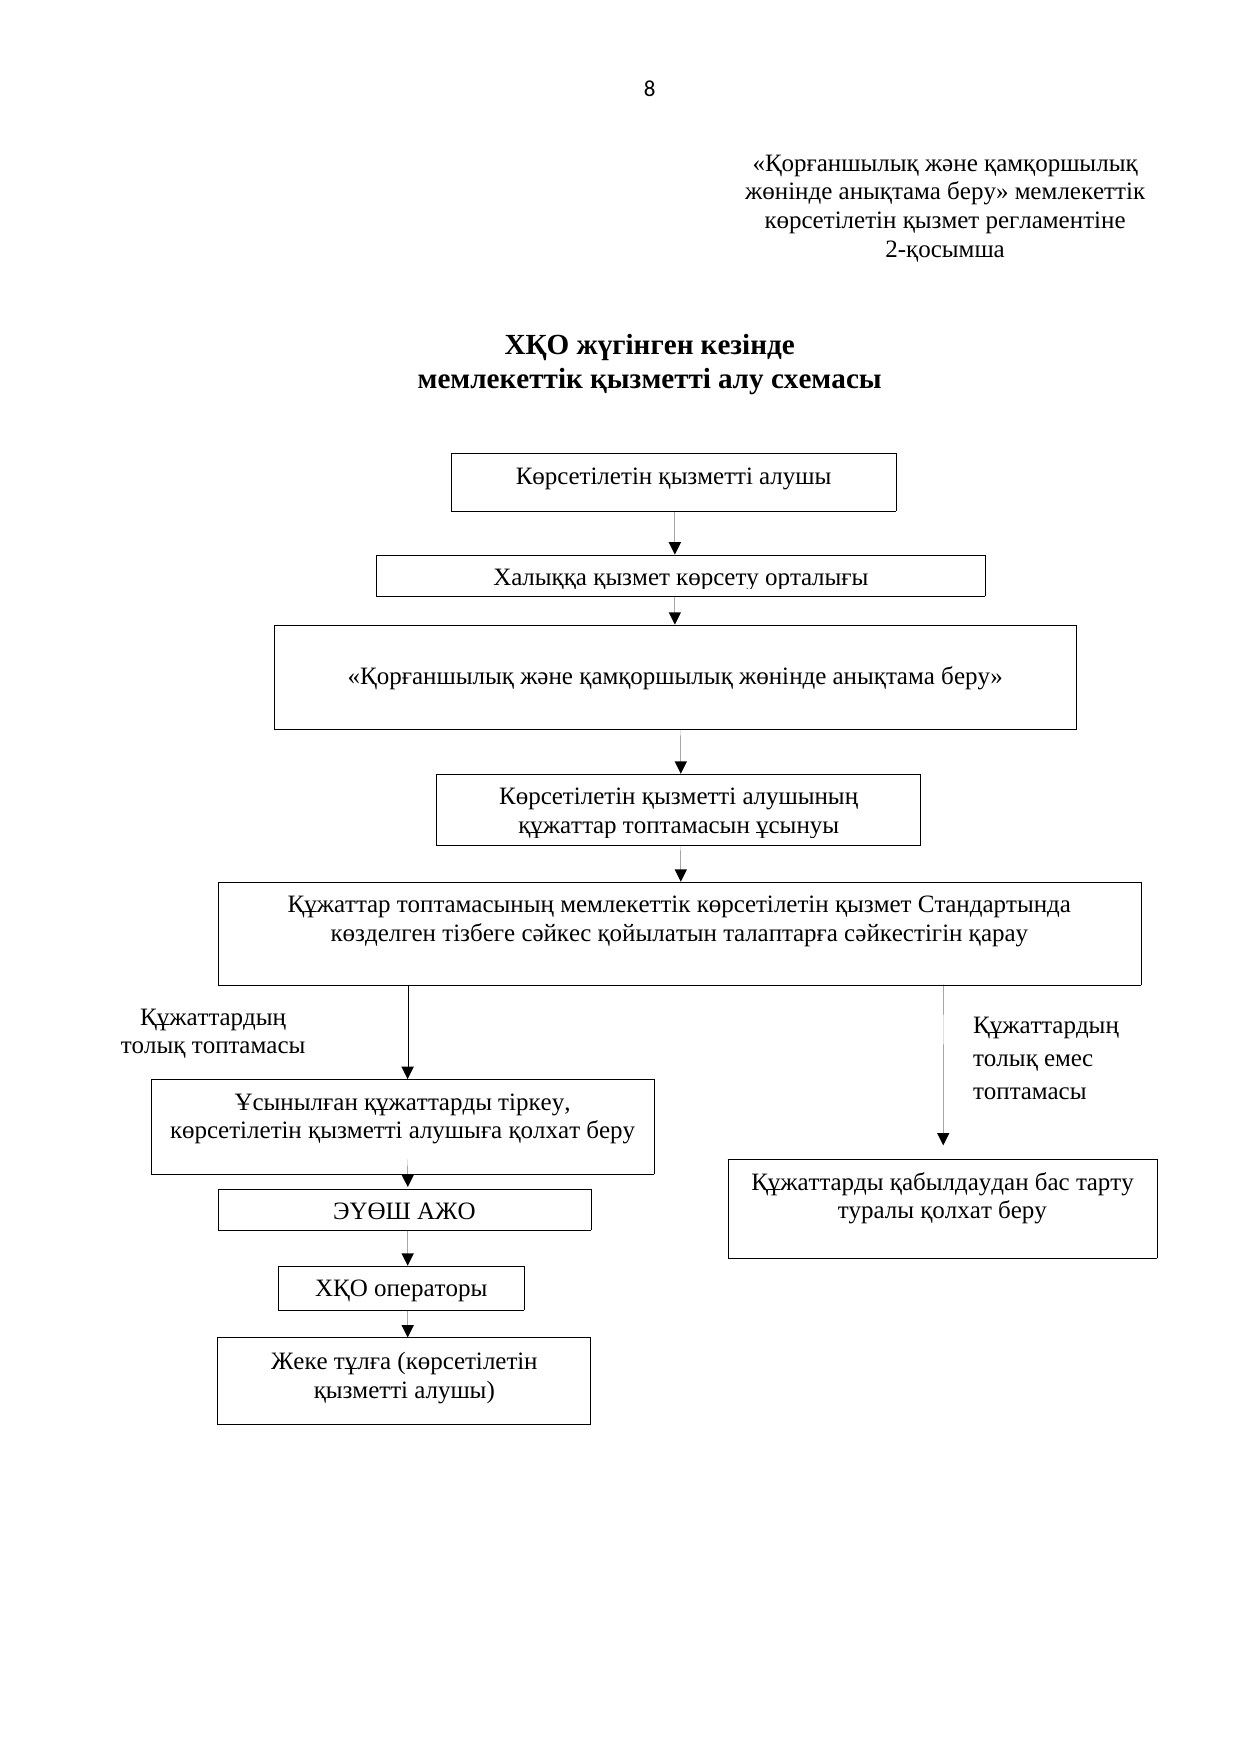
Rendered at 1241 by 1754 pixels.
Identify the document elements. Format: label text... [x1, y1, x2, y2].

text «Қорғаншылық және қамқоршылық жөнінде анықтама беру» мемлекеттік көрсетілетін қызмет регламентіне [738, 148, 1152, 234]
text 2-қосымша [738, 234, 1152, 263]
list мемлекеттік қызметті алу схемасы [148, 361, 1152, 394]
list ХҚО жүгінген кезінде [148, 327, 1152, 361]
